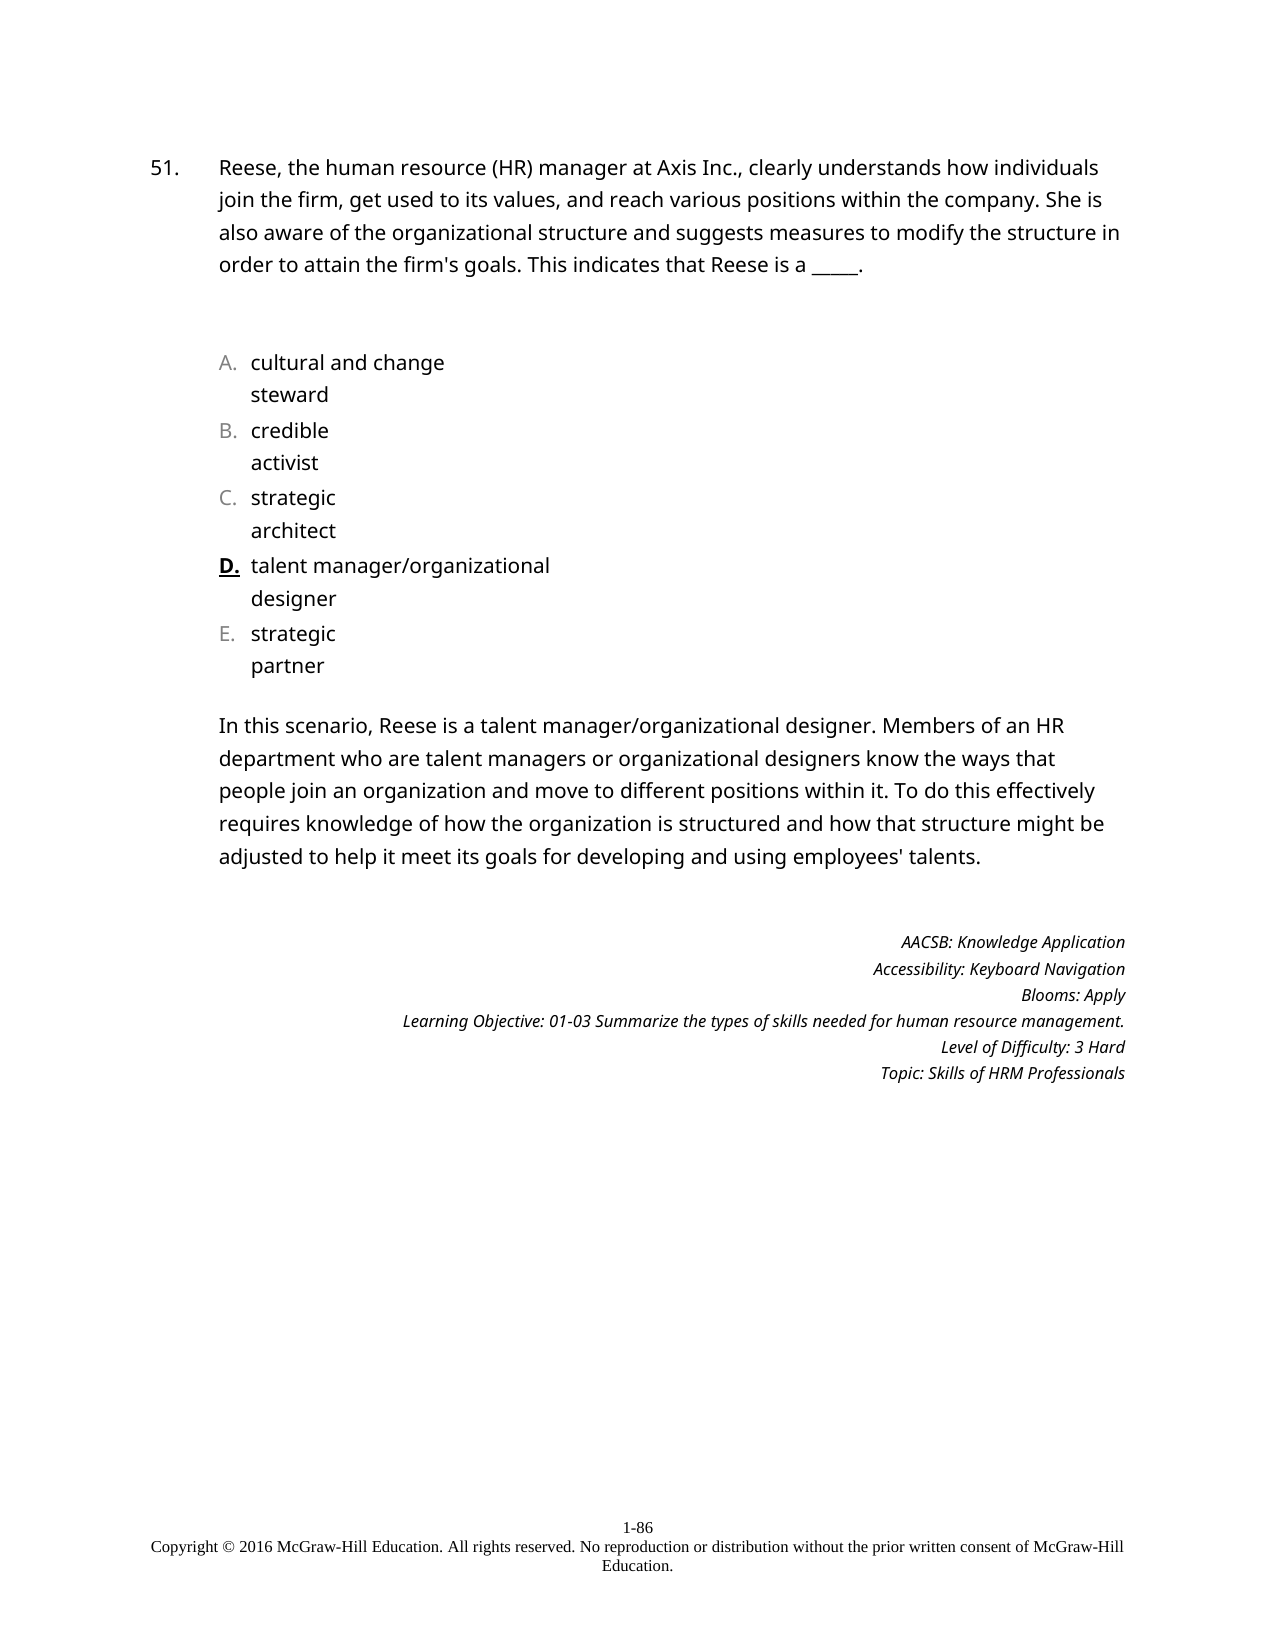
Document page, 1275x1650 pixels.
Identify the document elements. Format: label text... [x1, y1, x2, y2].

table_header Reese, the human resource (HR) manager at Axis Inc., clearly understands how individuals join the firm, get used to its values, and reach various positions within the company. She is also aware of the organizational structure and suggests measures to modify the structure in order to attain the firm's goals. This indicates that Reese is a _____. In this scenario, Reese is a talent manager/organizational designer. Members of an HR department who are talent managers or organizational designers know the ways that people join an organization and move to different positions within it. To do this effectively requires knowledge of how the organization is structured and how that structure might be adjusted to help it meet its goals for developing and using employees' talents. [219, 153, 1125, 902]
table_header 51. [150, 153, 218, 902]
table_header AACSB: Knowledge Application Accessibility: Keyboard Navigation Blooms: Apply Learning Objective: 01-03 Summarize the types of skills needed for human resource management. Level of Difficulty: 3 Hard Topic: Skills of HRM Professionals [150, 931, 1125, 1120]
